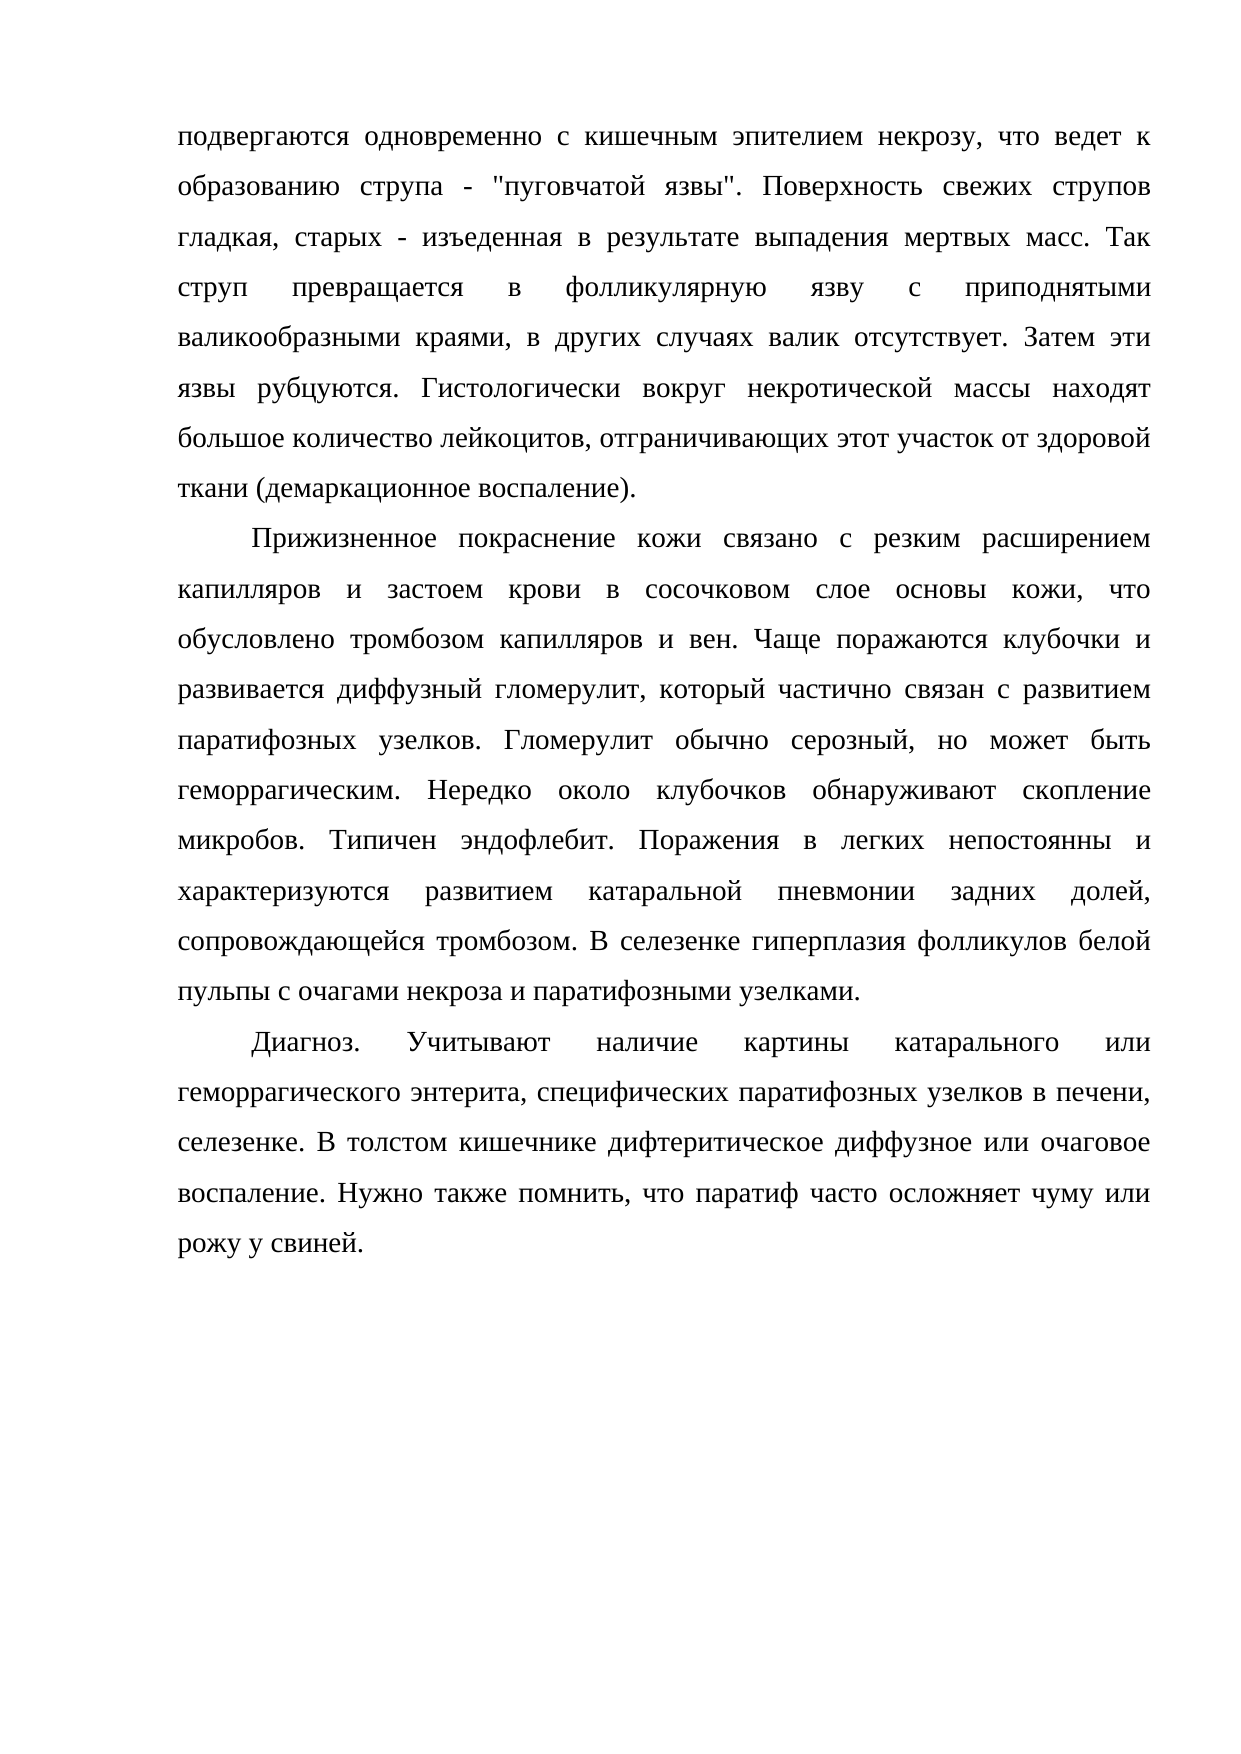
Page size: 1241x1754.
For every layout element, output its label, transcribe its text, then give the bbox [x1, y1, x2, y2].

text Диагноз. Учитывают наличие картины катарального или геморрагического энтерита, специфических паратифозных узелков в печени, селезенке. В толстом кишечнике дифтеритическое диффузное или очаговое воспаление. Нужно также помнить, что паратиф часто осложняет чуму или рожу у свиней. [177, 1024, 1152, 1258]
text Прижизненное покраснение кожи связано с резким расширением капилляров и застоем крови в сосочковом слое основы кожи, что обусловлено тромбозом капилляров и вен. Чаще поражаются клубочки и развивается диффузный гломерулит, который частично связан с развитием паратифозных узелков. Гломерулит обычно серозный, но может быть геморрагическим. Нередко около клубочков обнаруживают скопление микробов. Типичен эндофлебит. Поражения в легких непостоянны и характеризуются развитием катаральной пневмонии задних долей, сопровождающейся тромбозом. В селезенке гиперплазия фолликулов белой пульпы с очагами некроза и паратифозными узелками. [177, 521, 1152, 1007]
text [177, 118, 1152, 504]
